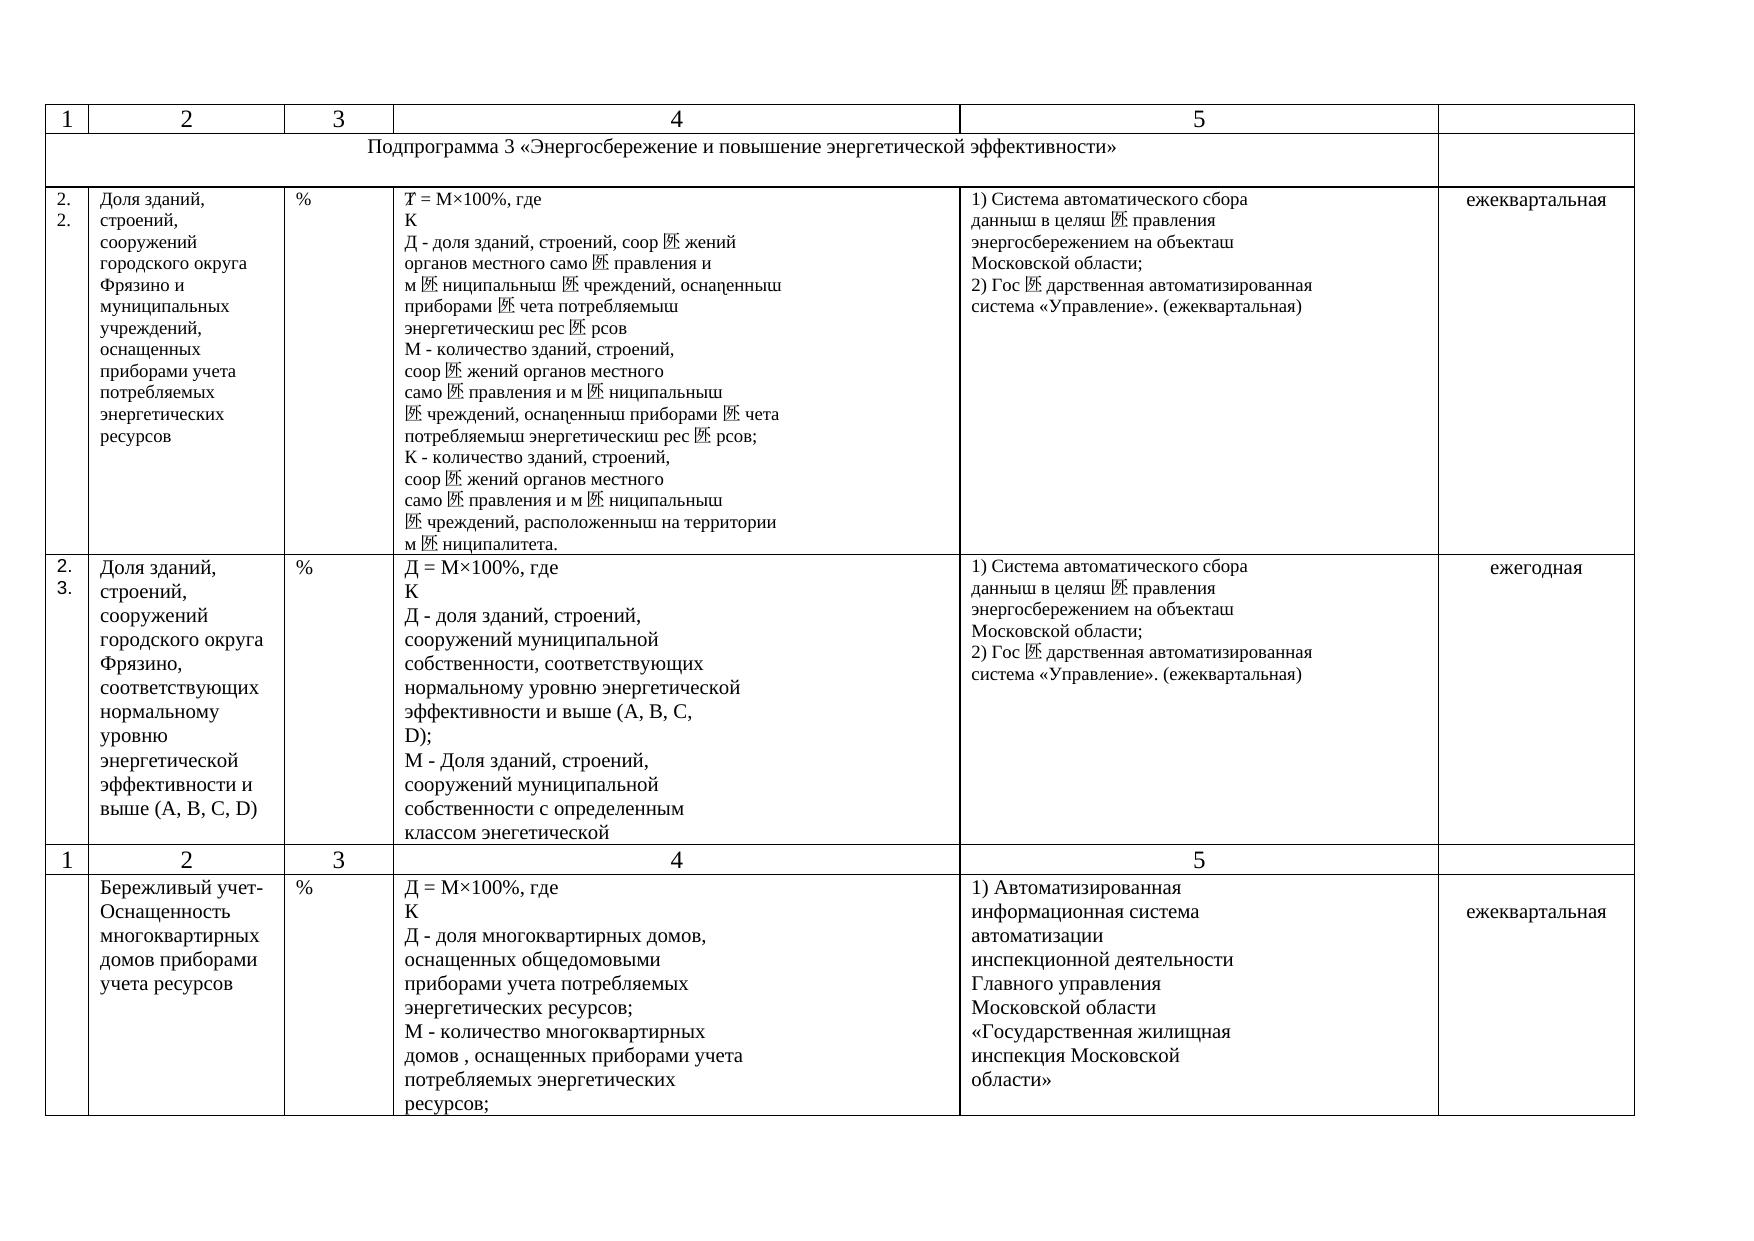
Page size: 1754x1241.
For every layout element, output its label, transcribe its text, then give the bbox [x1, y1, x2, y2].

table_cell 1) Система автоматического сбора данныɯ в целяɯ 㔰правления энергосбережением на объектаɯ Московской области; 2) Гос㔰дарственная автоматизированная система «Управление». (ежеквартальная) [961, 188, 1438, 554]
table_cell 2.2. [46, 188, 88, 554]
table_header 1 [46, 105, 88, 133]
table_cell Доля зданий, строений, сооружений городского округа Фрязино и муниципальных учреждений, оснащенных приборами учета потребляемых энергетических ресурсов [89, 188, 284, 554]
table_cell [46, 875, 88, 1115]
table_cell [46, 134, 1438, 186]
table_cell 1) Система автоматического сбора данныɯ в целяɯ 㔰правления энергосбережением на объектаɯ Московской области; 2) Гос㔰дарственная автоматизированная система «Управление». (ежеквартальная) [961, 555, 1438, 844]
table_header 4 [394, 105, 959, 133]
table_cell 1 [46, 845, 88, 873]
table_cell [1439, 845, 1634, 873]
table_cell Ⱦ = М×100%, где К Д - доля зданий, строений, соор㔰жений органов местного само㔰правления и м㔰ниципальныɯ 㔰чреждений, оснаɳенныɯ приборами 㔰чета потребляемыɯ энергетическиɯ рес㔰рсов М - количество зданий, строений, соор㔰жений органов местного само㔰правления и м㔰ниципальныɯ 㔰чреждений, оснаɳенныɯ приборами 㔰чета потребляемыɯ энергетическиɯ рес㔰рсов; К - количество зданий, строений, соор㔰жений органов местного само㔰правления и м㔰ниципальныɯ 㔰чреждений, расположенныɯ на территории м㔰ниципалитета. [394, 188, 959, 554]
table_cell % [285, 188, 393, 554]
table_cell ежегодная [1439, 555, 1634, 844]
table_cell % [285, 555, 393, 844]
table_header [1439, 105, 1634, 133]
table_cell ежеквартальная [1439, 188, 1634, 554]
table_cell 5 [961, 845, 1438, 873]
table_cell Д = М×100%, где К Д - доля зданий, строений, сооружений муниципальной собственности, соответствующих нормальному уровню энергетической эффективности и выше (А, B, C, D); М - Доля зданий, строений, сооружений муниципальной собственности с определенным классом энегетической [394, 555, 959, 844]
table_header 2 [89, 105, 284, 133]
table_cell 3 [285, 845, 393, 873]
table_cell 4 [394, 845, 959, 873]
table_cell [394, 875, 959, 1115]
table_cell [1439, 134, 1634, 186]
table_header 3 [285, 105, 393, 133]
table_cell Доля зданий, строений, сооружений городского округа Фрязино, соответствующих нормальному уровню энергетической эффективности и выше (А, B, C, D) [89, 555, 284, 844]
table_header 5 [961, 105, 1438, 133]
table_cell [961, 875, 1438, 1115]
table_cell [89, 875, 284, 1115]
table_cell 2 [89, 845, 284, 873]
table_cell 2.3. [46, 555, 88, 844]
table_cell % [285, 875, 393, 1115]
table_cell ежеквартальная [1439, 875, 1634, 1115]
